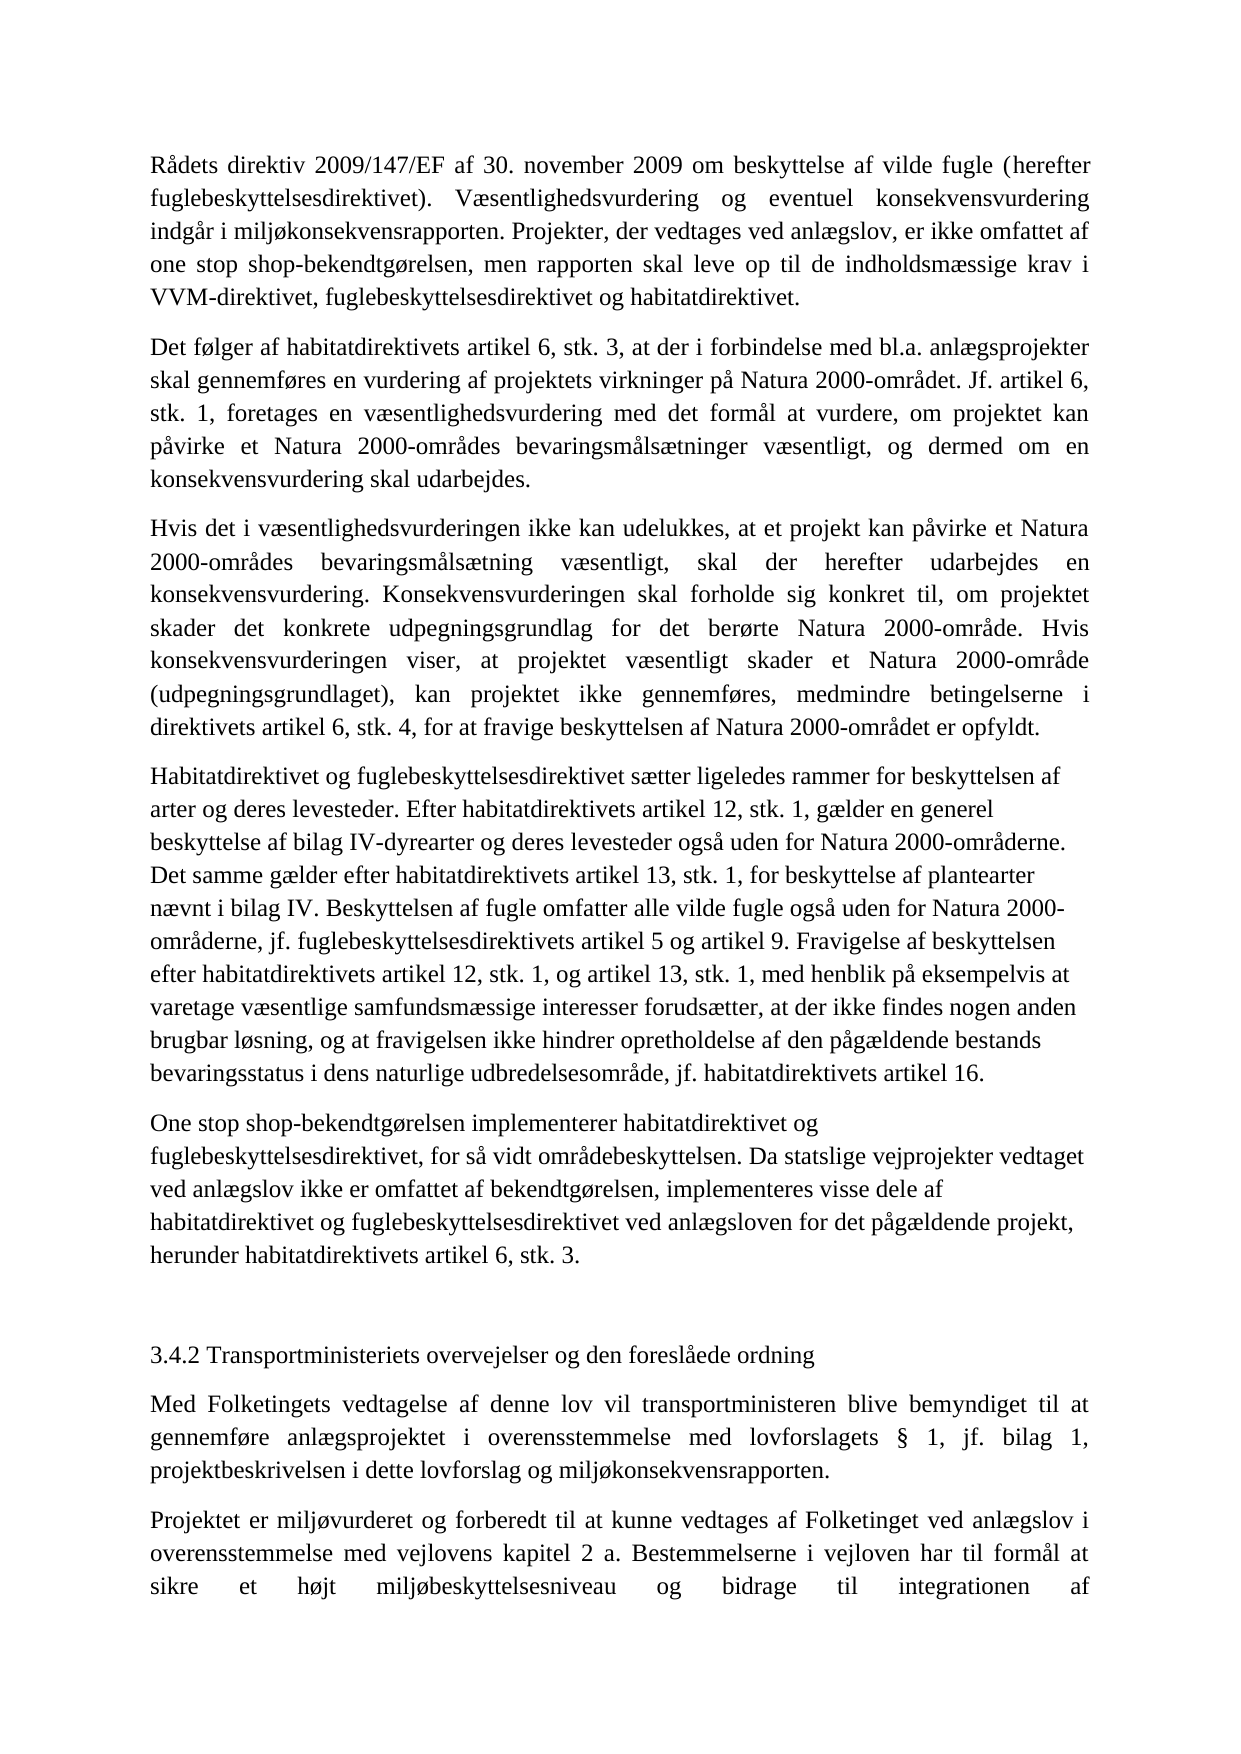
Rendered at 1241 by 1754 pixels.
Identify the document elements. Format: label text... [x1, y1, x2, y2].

text Det følger af habitatdirektivets artikel 6, stk. 3, at der i forbindelse med bl.a. anlægsprojekter skal gennemføres en vurdering af projektets virkninger på Natura 2000-området. Jf. artikel 6, stk. 1, foretages en væsentlighedsvurdering med det formål at vurdere, om projektet kan påvirke et Natura 2000-områdes bevaringsmålsætninger væsentligt, og dermed om en konsekvensvurdering skal udarbejdes. [150, 332, 1090, 493]
text Habitatdirektivet og fuglebeskyttelsesdirektivet sætter ligeledes rammer for beskyttelsen af arter og deres levesteder. Efter habitatdirektivets artikel 12, stk. 1, gælder en generel beskyttelse af bilag IV-dyrearter og deres levesteder også uden for Natura 2000-områderne. Det samme gælder efter habitatdirektivets artikel 13, stk. 1, for beskyttelse af plantearter nævnt i bilag IV. Beskyttelsen af fugle omfatter alle vilde fugle også uden for Natura 2000-områderne, jf. fuglebeskyttelsesdirektivets artikel 5 og artikel 9. Fravigelse af beskyttelsen efter habitatdirektivets artikel 12, stk. 1, og artikel 13, stk. 1, med henblik på eksempelvis at varetage væsentlige samfundsmæssige interesser forudsætter, at der ikke findes nogen anden brugbar løsning, og at fravigelsen ikke hindrer opretholdelse af den pågældende bestands bevaringsstatus i dens naturlige udbredelsesområde, jf. habitatdirektivets artikel 16. [150, 761, 1090, 1087]
text One stop shop-bekendtgørelsen implementerer habitatdirektivet og fuglebeskyttelsesdirektivet, for så vidt områdebeskyttelsen. Da statslige vejprojekter vedtaget ved anlægslov ikke er omfattet af bekendtgørelsen, implementeres visse dele af habitatdirektivet og fuglebeskyttelsesdirektivet ved anlægsloven for det pågældende projekt, herunder habitatdirektivets artikel 6, stk. 3. [150, 1108, 1090, 1269]
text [150, 1505, 1090, 1600]
text 3.4.2 Transportministeriets overvejelser og den foreslåede ordning [150, 1340, 1090, 1368]
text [150, 150, 1090, 311]
text Med Folketingets vedtagelse af denne lov vil transportministeren blive bemyndiget til at gennemføre anlægsprojektet i overensstemmelse med lovforslagets § 1, jf. bilag 1, projektbeskrivelsen i dette lovforslag og miljøkonsekvensrapporten. [150, 1389, 1090, 1484]
text Hvis det i væsentlighedsvurderingen ikke kan udelukkes, at et projekt kan påvirke et Natura 2000-områdes bevaringsmålsætning væsentligt, skal der herefter udarbejdes en konsekvensvurdering. Konsekvensvurderingen skal forholde sig konkret til, om projektet skader det konkrete udpegningsgrundlag for det berørte Natura 2000-område. Hvis konsekvensvurderingen viser, at projektet væsentligt skader et Natura 2000-område (udpegningsgrundlaget), kan projektet ikke gennemføres, medmindre betingelserne i direktivets artikel 6, stk. 4, for at fravige beskyttelsen af Natura 2000-området er opfyldt. [150, 513, 1090, 740]
